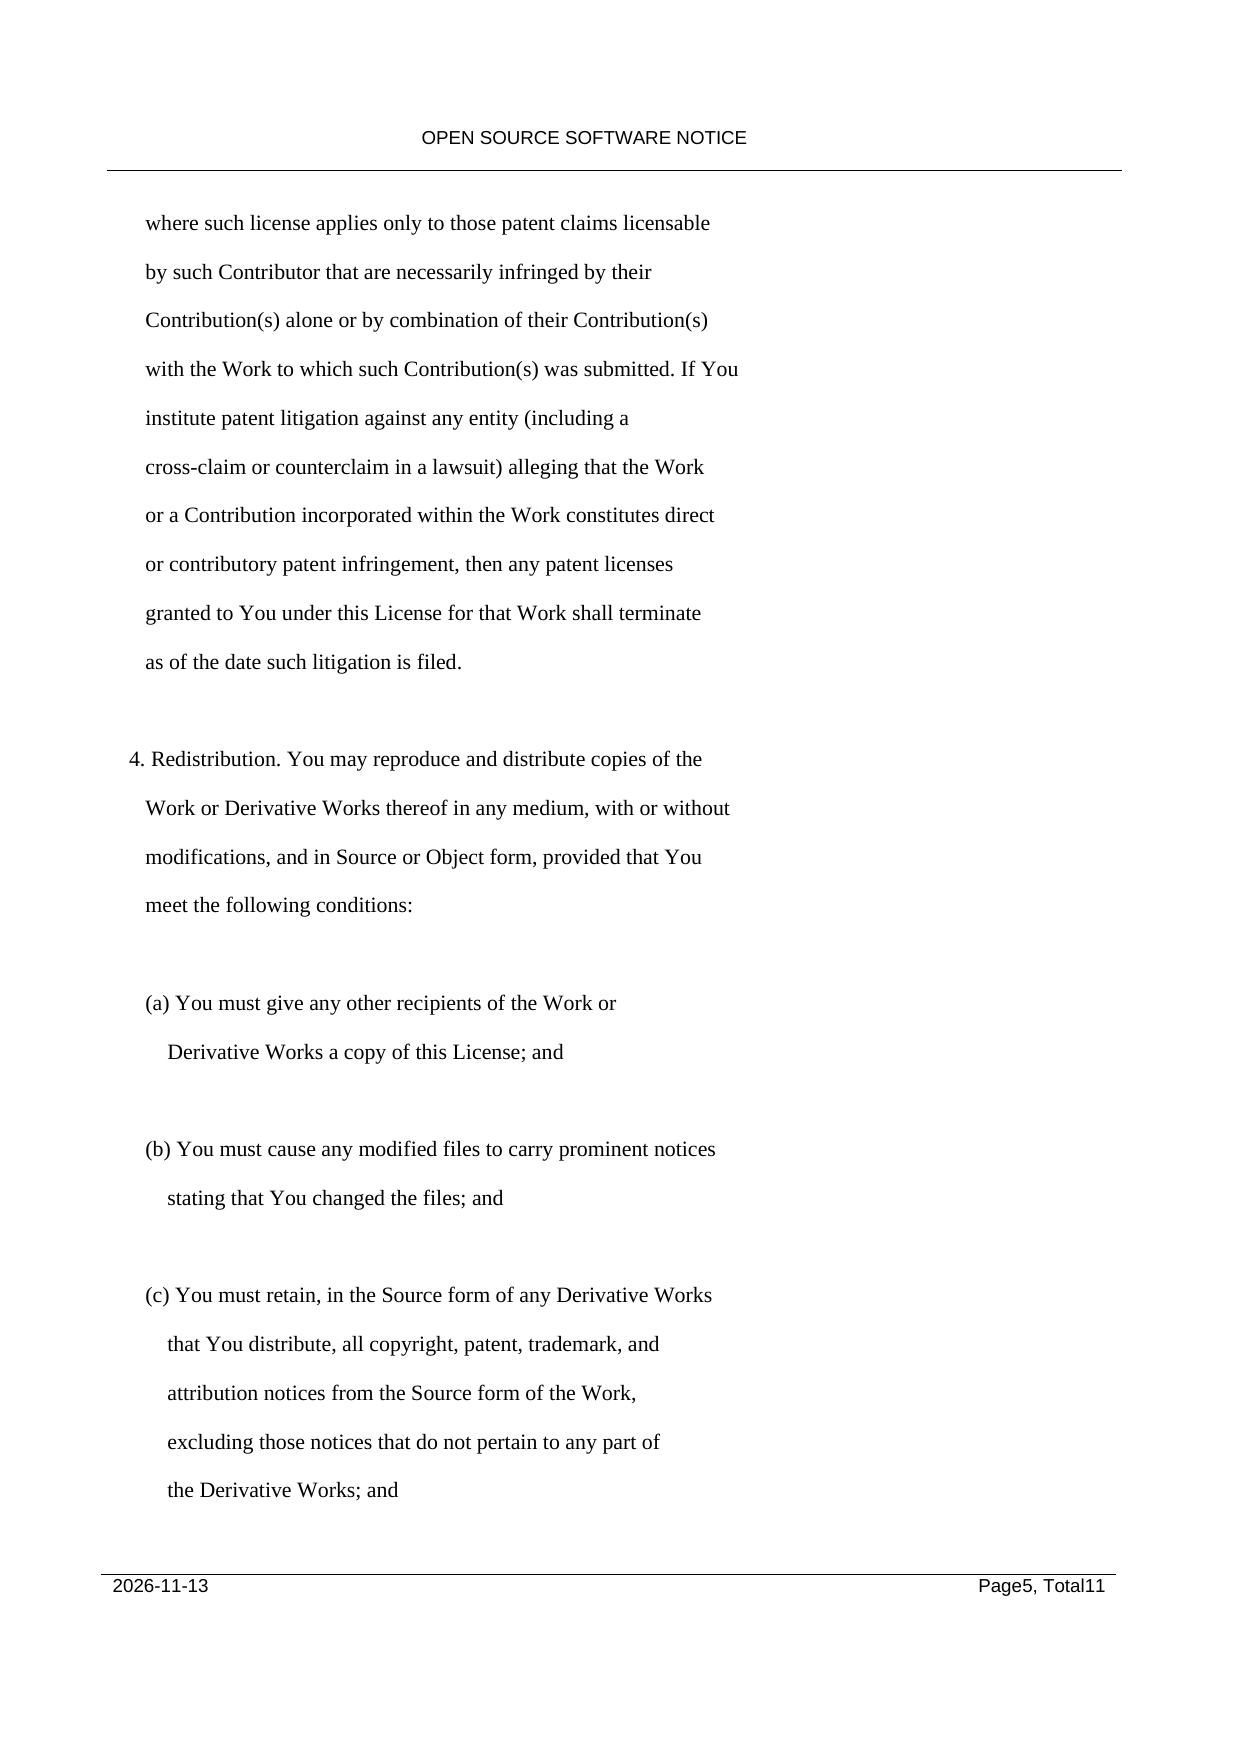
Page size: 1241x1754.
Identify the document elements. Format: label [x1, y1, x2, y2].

text [112, 206, 1128, 1506]
